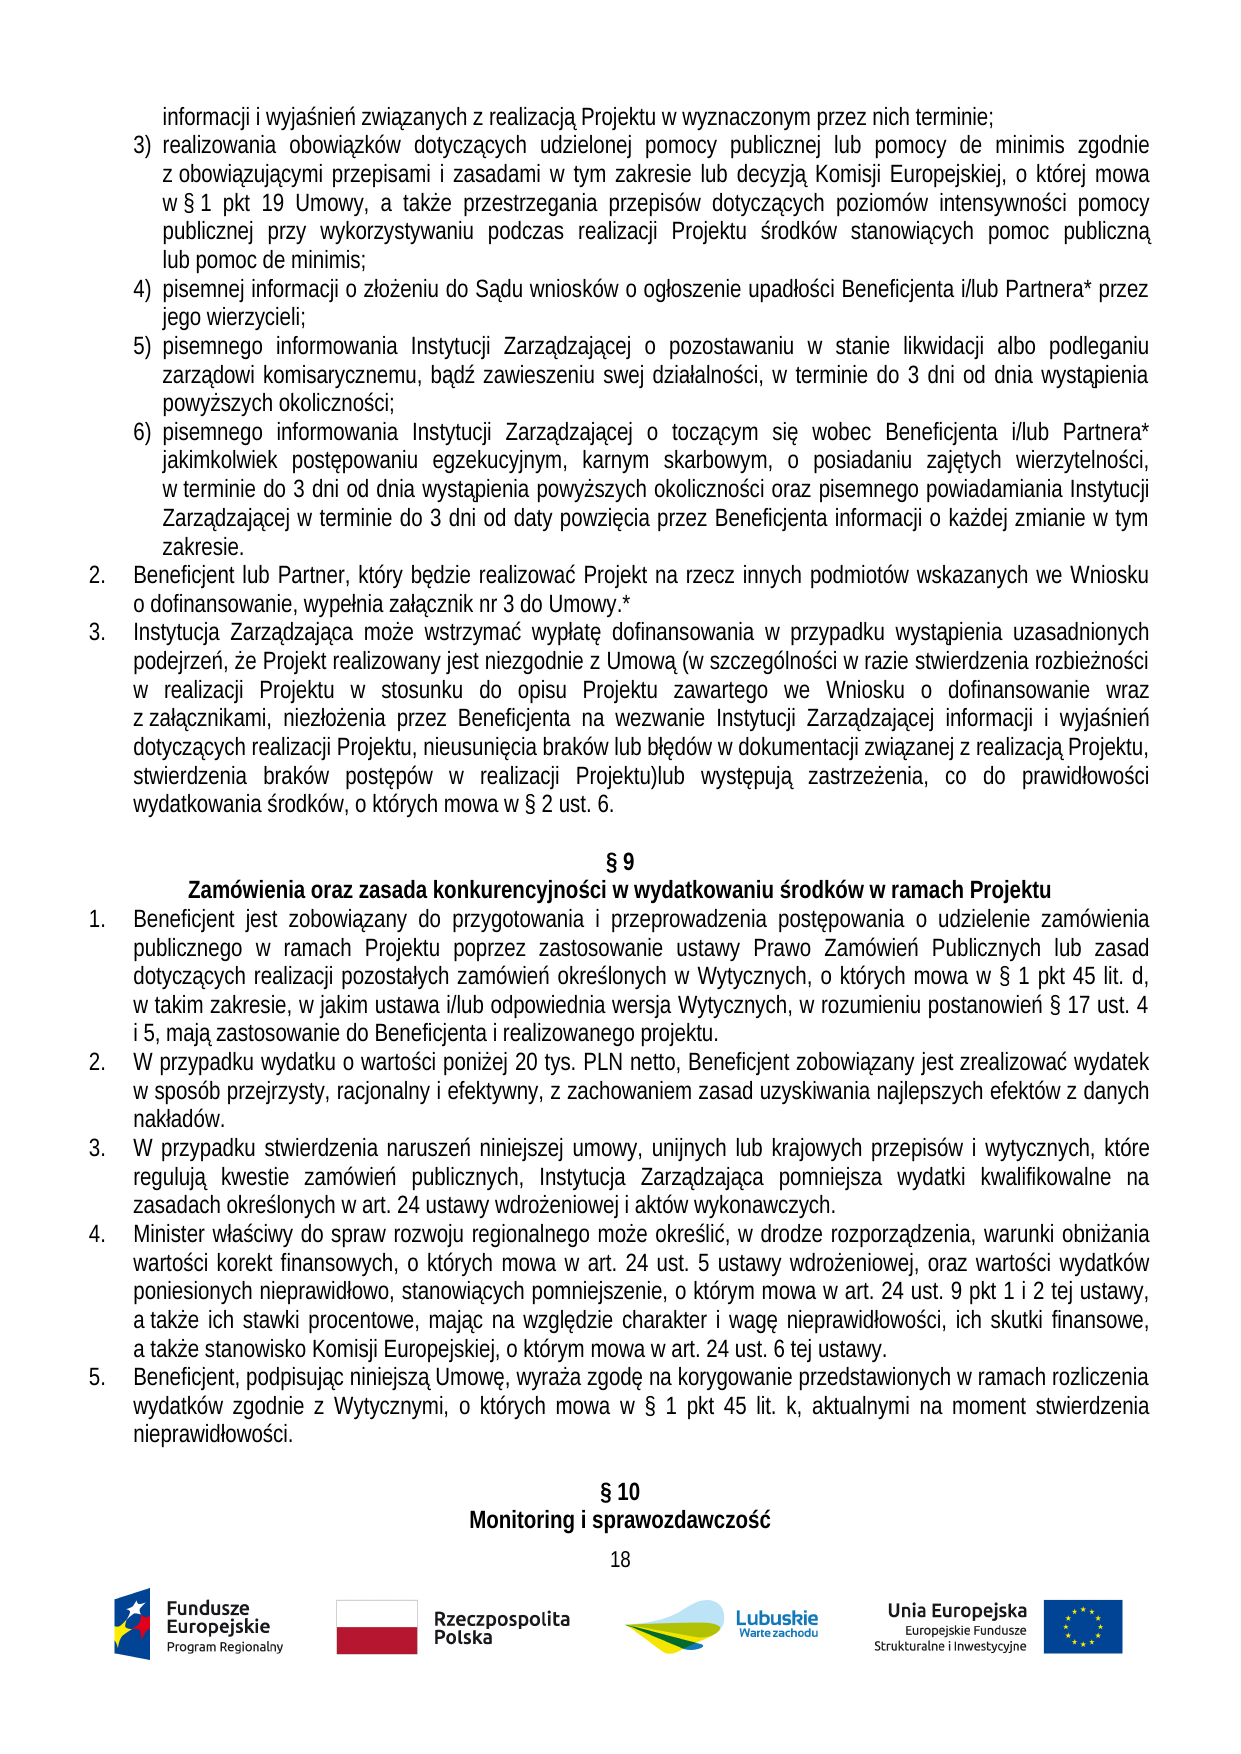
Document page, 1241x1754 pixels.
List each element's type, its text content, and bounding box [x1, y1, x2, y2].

list Instytucja Zarządzająca może wstrzymać wypłatę dofinansowania w przypadku wystąpienia uzasadnionych podejrzeń, że Projekt realizowany jest niezgodnie z Umową (w szczególności w razie stwierdzenia rozbieżności w realizacji Projektu w stosunku do opisu Projektu zawartego we Wniosku o dofinansowanie wraz z załącznikami, niezłożenia przez Beneficjenta na wezwanie Instytucji Zarządzającej informacji i wyjaśnień dotyczących realizacji Projektu, nieusunięcia braków lub błędów w dokumentacji związanej z realizacją Projektu, stwierdzenia braków postępów w realizacji Projektu)lub występują zastrzeżenia, co do prawidłowości wydatkowania środków, o których mowa w § 2 ust. 6. [89, 617, 1152, 818]
list pisemnej informacji o złożeniu do Sądu wniosków o ogłoszenie upadłości Beneficjenta i/lub Partnera* przez jego wierzycieli; [133, 274, 1152, 331]
text Monitoring i sprawozdawczość [89, 1505, 1152, 1534]
list W przypadku wydatku o wartości poniżej 20 tys. PLN netto, Beneficjent zobowiązany jest zrealizować wydatek w sposób przejrzysty, racjonalny i efektywny, z zachowaniem zasad uzyskiwania najlepszych efektów z danych nakładów. [89, 1047, 1152, 1133]
list pisemnego informowania Instytucji Zarządzającej o toczącym się wobec Beneficjenta i/lub Partnera* jakimkolwiek postępowaniu egzekucyjnym, karnym skarbowym, o posiadaniu zajętych wierzytelności, w terminie do 3 dni od dnia wystąpienia powyższych okoliczności oraz pisemnego powiadamiania Instytucji Zarządzającej w terminie do 3 dni od daty powzięcia przez Beneficjenta informacji o każdej zmianie w tym zakresie. [133, 417, 1152, 560]
list pisemnego informowania Instytucji Zarządzającej o pozostawaniu w stanie likwidacji albo podleganiu zarządowi komisarycznemu, bądź zawieszeniu swej działalności, w terminie do 3 dni od dnia wystąpienia powyższych okoliczności; [133, 331, 1152, 417]
list realizowania obowiązków dotyczących udzielonej pomocy publicznej lub pomocy de minimis zgodnie z obowiązującymi przepisami i zasadami w tym zakresie lub decyzją Komisji Europejskiej, o której mowa w § 1 pkt 19 Umowy, a także przestrzegania przepisów dotyczących poziomów intensywności pomocy publicznej przy wykorzystywaniu podczas realizacji Projektu środków stanowiących pomoc publiczną lub pomoc de minimis; [133, 130, 1152, 274]
list Beneficjent jest zobowiązany do przygotowania i przeprowadzenia postępowania o udzielenie zamówienia publicznego w ramach Projektu poprzez zastosowanie ustawy Prawo Zamówień Publicznych lub zasad dotyczących realizacji pozostałych zamówień określonych w Wytycznych, o których mowa w § 1 pkt 45 lit. d, w takim zakresie, w jakim ustawa i/lub odpowiednia wersja Wytycznych, w rozumieniu postanowień § 17 ust. 4 i 5, mają zastosowanie do Beneficjenta i realizowanego projektu. [89, 904, 1152, 1047]
list W przypadku stwierdzenia naruszeń niniejszej umowy, unijnych lub krajowych przepisów i wytycznych, które regulują kwestie zamówień publicznych, Instytucja Zarządzająca pomniejsza wydatki kwalifikowalne na zasadach określonych w art. 24 ustawy wdrożeniowej i aktów wykonawczych. [89, 1133, 1152, 1219]
list Beneficjent lub Partner, który będzie realizować Projekt na rzecz innych podmiotów wskazanych we Wniosku o dofinansowanie, wypełnia załącznik nr 3 do Umowy.* [89, 560, 1152, 617]
text § 9 [89, 847, 1152, 875]
list Minister właściwy do spraw rozwoju regionalnego może określić, w drodze rozporządzenia, warunki obniżania wartości korekt finansowych, o których mowa w art. 24 ust. 5 ustawy wdrożeniowej, oraz wartości wydatków poniesionych nieprawidłowo, stanowiących pomniejszenie, o którym mowa w art. 24 ust. 9 pkt 1 i 2 tej ustawy, a także ich stawki procentowe, mając na względzie charakter i wagę nieprawidłowości, ich skutki finansowe, a także stanowisko Komisji Europejskiej, o którym mowa w art. 24 ust. 6 tej ustawy. [89, 1219, 1152, 1362]
list Beneficjent, podpisując niniejszą Umowę, wyraża zgodę na korygowanie przedstawionych w ramach rozliczenia wydatków zgodnie z Wytycznymi, o których mowa w § 1 pkt 45 lit. k, aktualnymi na moment stwierdzenia nieprawidłowości. [89, 1362, 1152, 1448]
picture [88, 1572, 1152, 1681]
text Zamówienia oraz zasada konkurencyjności w wydatkowaniu środków w ramach Projektu [89, 875, 1152, 904]
text § 10 [89, 1477, 1152, 1505]
